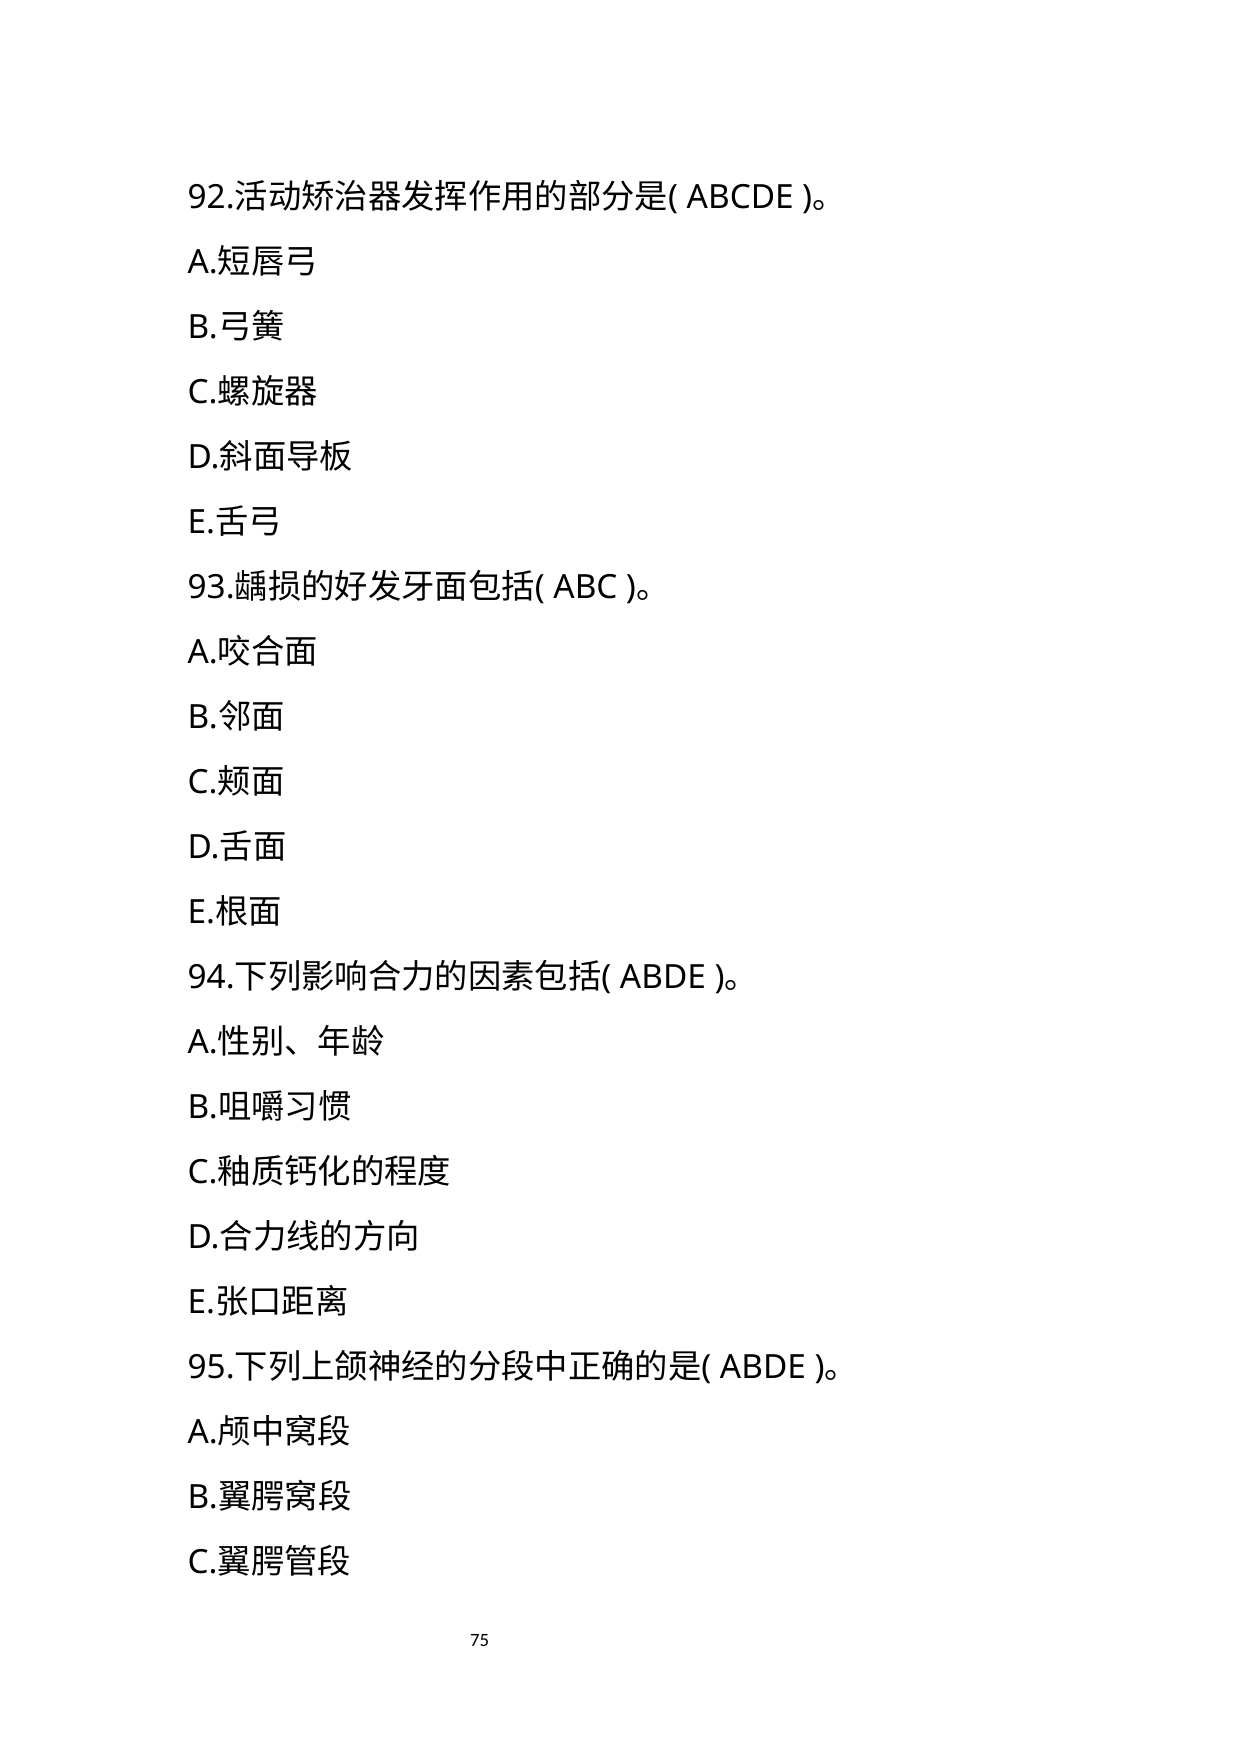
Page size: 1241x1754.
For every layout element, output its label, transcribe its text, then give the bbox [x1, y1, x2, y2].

text B.翼腭窝段 [187, 1462, 1053, 1527]
text E.张口距离 [187, 1267, 1053, 1332]
text B.弓簧 [187, 292, 1053, 357]
text A.短唇弓 [187, 227, 1053, 292]
text 92.活动矫治器发挥作用的部分是( ABCDE )。 [187, 162, 1053, 227]
text 93.龋损的好发牙面包括( ABC )。 [187, 552, 1053, 617]
text B.邻面 [187, 682, 1053, 747]
text D.斜面导板 [187, 422, 1053, 487]
text D.合力线的方向 [187, 1202, 1053, 1267]
text A.咬合面 [187, 617, 1053, 682]
text D.舌面 [187, 812, 1053, 877]
text E.根面 [187, 877, 1053, 942]
text A.颅中窝段 [187, 1397, 1053, 1462]
text A.性别、年龄 [187, 1007, 1053, 1072]
text C.釉质钙化的程度 [187, 1137, 1053, 1202]
text C.螺旋器 [187, 357, 1053, 422]
text E.舌弓 [187, 487, 1053, 552]
text C.颊面 [187, 747, 1053, 812]
text 94.下列影响合力的因素包括( ABDE )。 [187, 942, 1053, 1007]
text C.翼腭管段 [187, 1527, 1053, 1592]
text 95.下列上颌神经的分段中正确的是( ABDE )。 [187, 1332, 1053, 1397]
text B.咀嚼习惯 [187, 1072, 1053, 1137]
